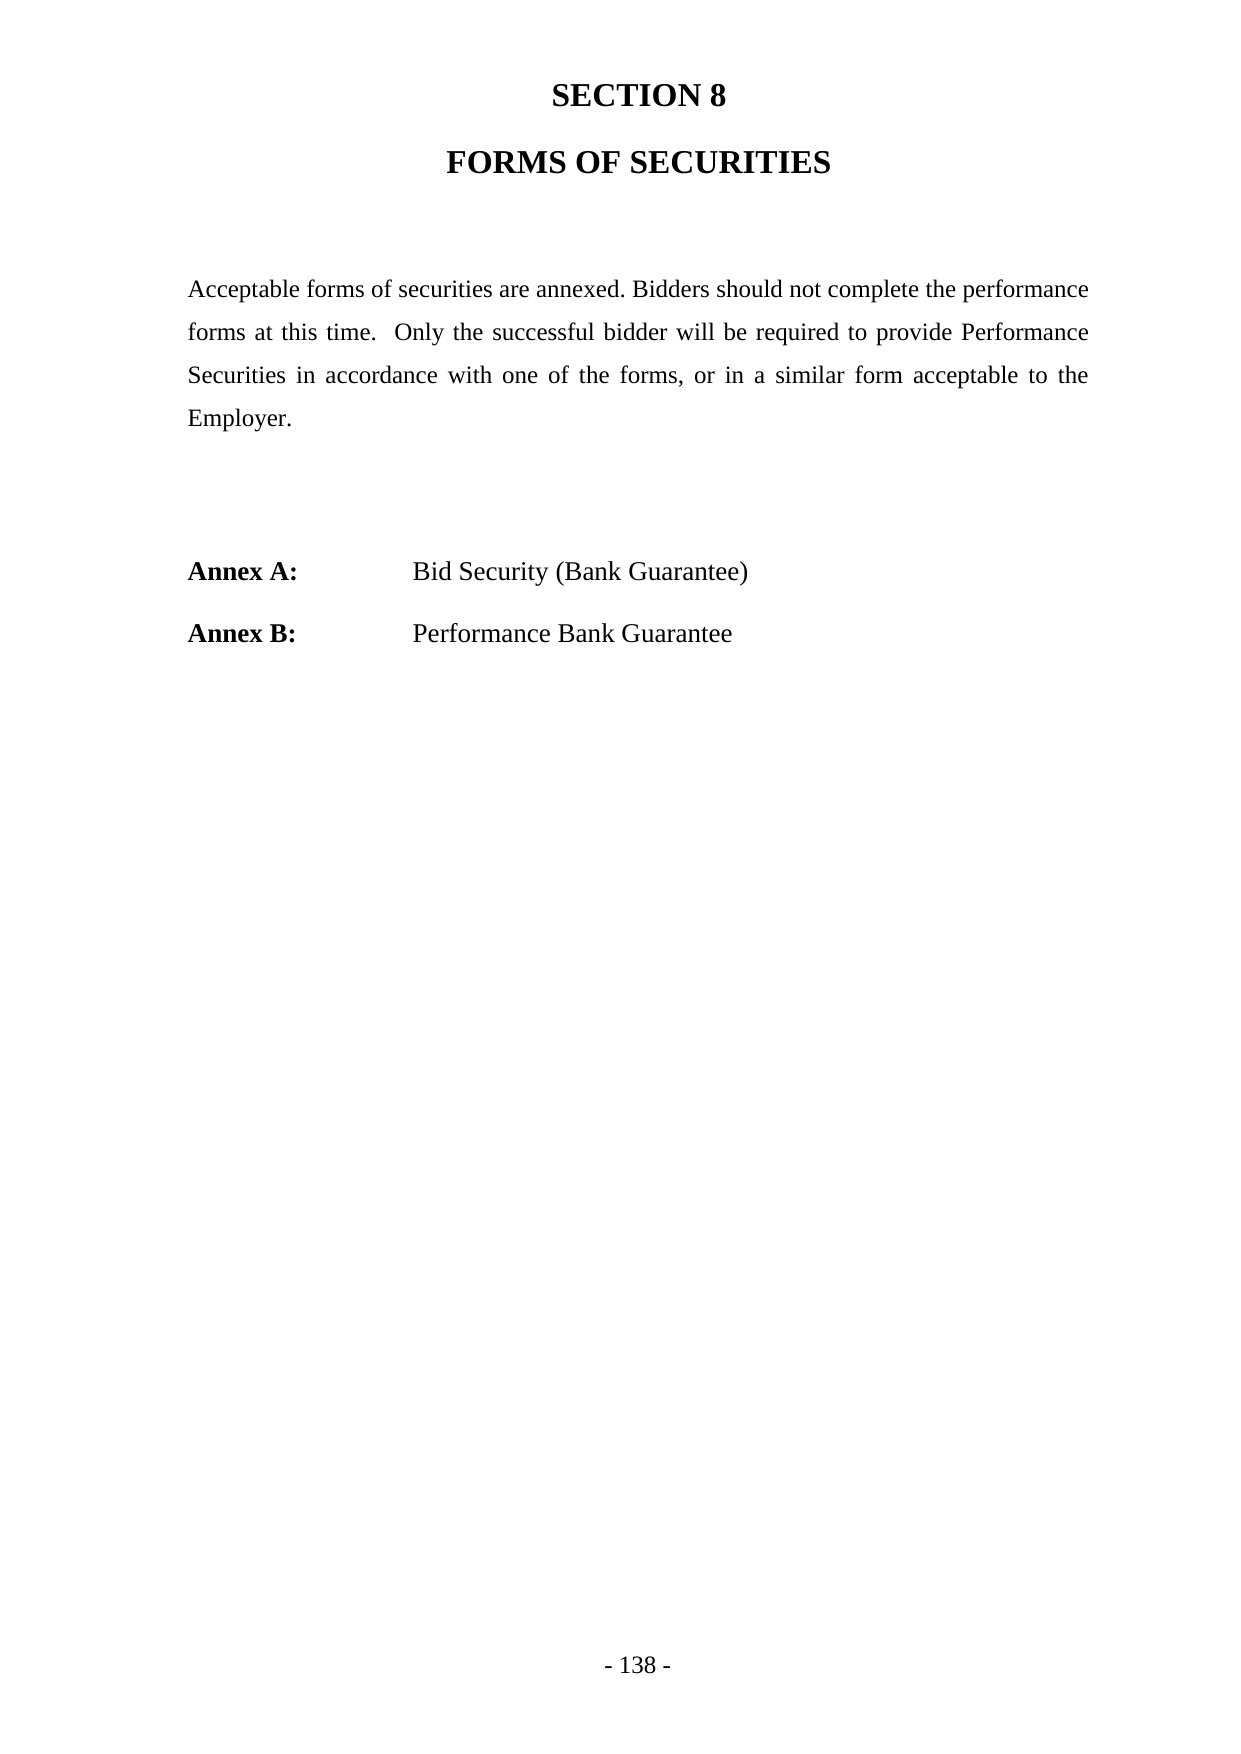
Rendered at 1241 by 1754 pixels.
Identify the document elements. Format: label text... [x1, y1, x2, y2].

text Acceptable forms of securities are annexed. Bidders should not complete the performance forms at this time. Only the successful bidder will be required to provide Performance Securities in accordance with one of the forms, or in a similar form acceptable to the Employer. [187, 274, 1090, 432]
text Annex A: Bid Security (Bank Guarantee) [187, 555, 1090, 586]
subtitle FORMS OF SECURITIES [187, 142, 1090, 180]
text Annex B: Performance Bank Guarantee [187, 618, 1090, 649]
subtitle SECTION 8 [187, 75, 1090, 113]
